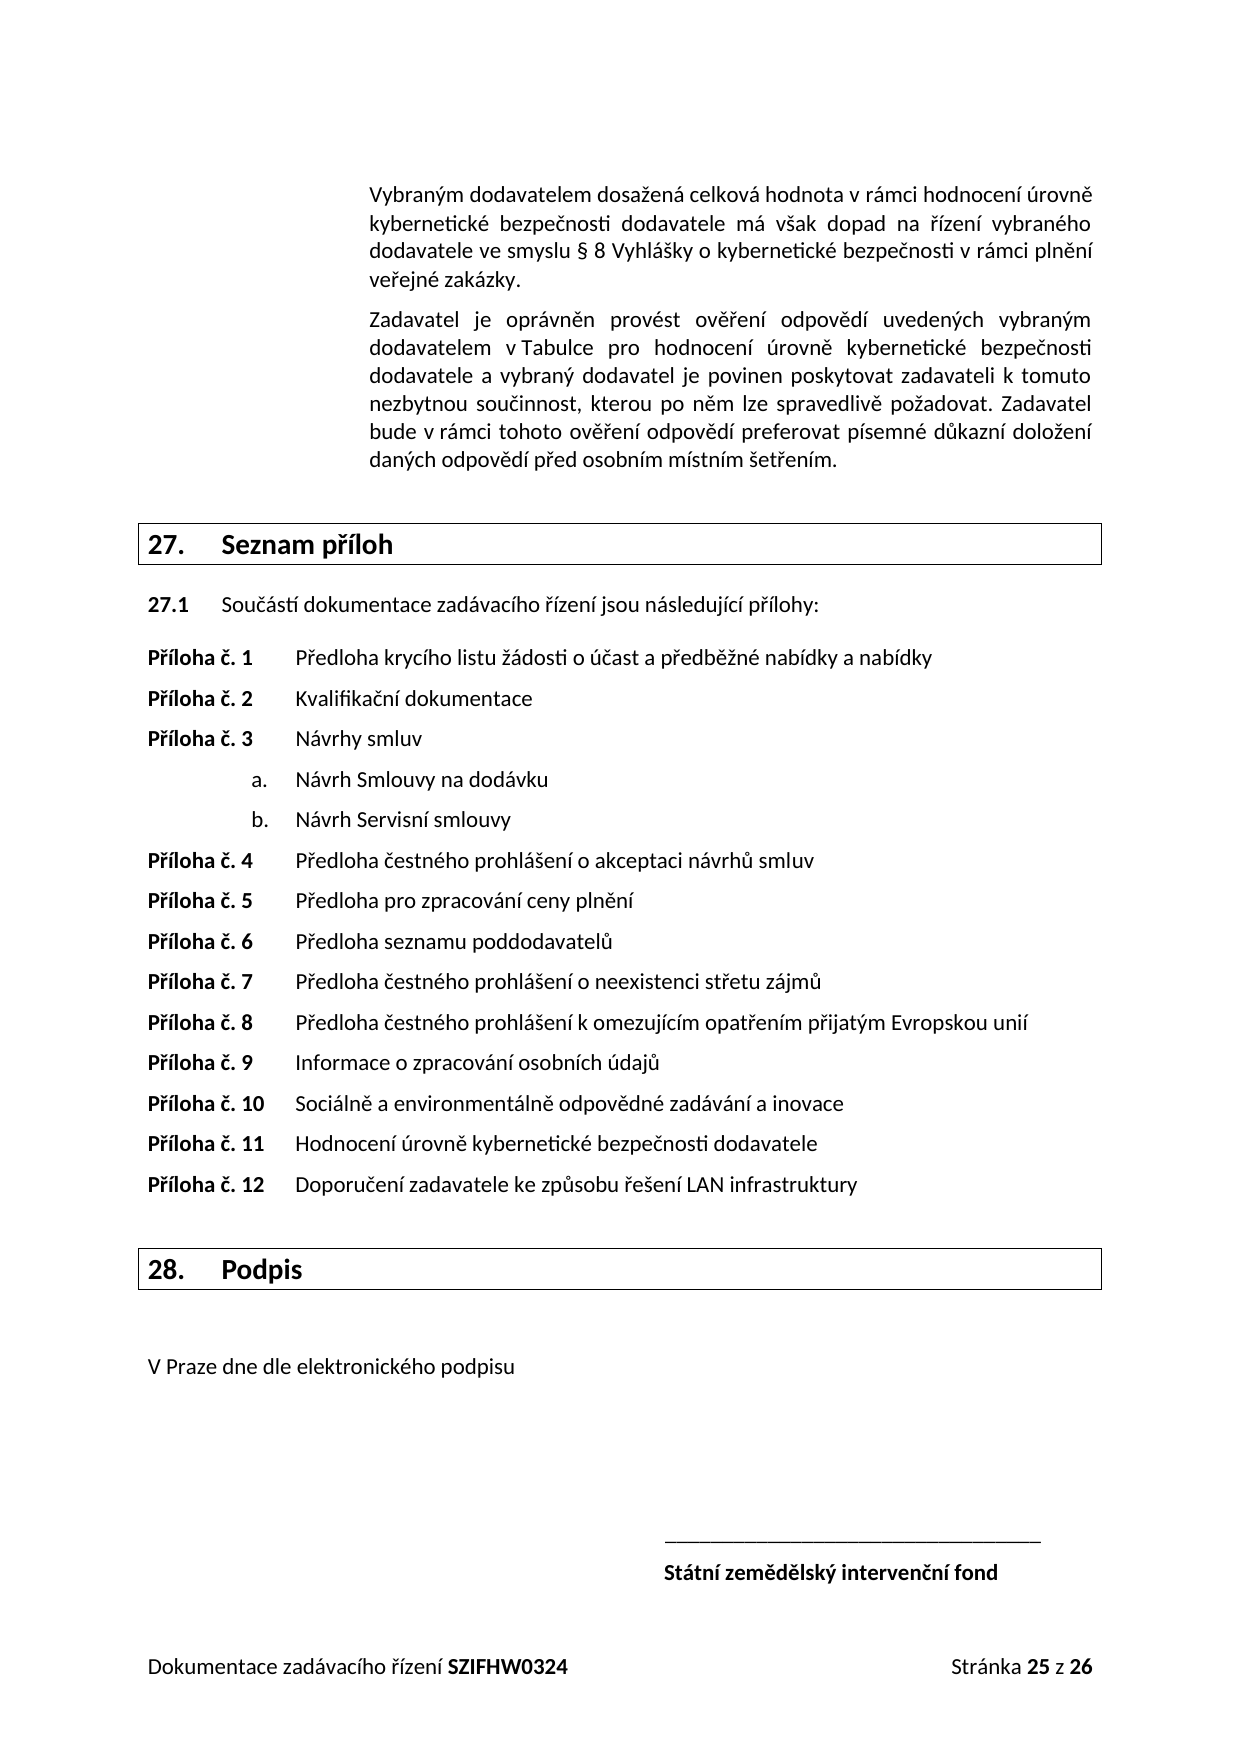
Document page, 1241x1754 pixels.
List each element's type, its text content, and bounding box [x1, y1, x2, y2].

list _________________________________ [665, 1518, 1093, 1546]
text Předloha seznamu poddodavatelů [148, 927, 1093, 955]
list Návrh Servisní smlouvy [251, 805, 1093, 833]
text Informace o zpracování osobních údajů [148, 1048, 1093, 1076]
text Předloha pro zpracování ceny plnění [148, 886, 1093, 914]
text Seznam příloh [139, 524, 1101, 564]
text Podpis [139, 1249, 1101, 1289]
text Předloha čestného prohlášení o akceptaci návrhů smluv [148, 846, 1093, 874]
text Předloha krycího listu žádosti o účast a předběžné nabídky a nabídky [148, 643, 1093, 671]
text Sociálně a environmentálně odpovědné zadávání a inovace [148, 1089, 1093, 1117]
text Hodnocení úrovně kybernetické bezpečnosti dodavatele [148, 1129, 1093, 1157]
text Kvalifikační dokumentace [148, 684, 1093, 712]
text Součástí dokumentace zadávacího řízení jsou následující přílohy: [148, 590, 1093, 618]
list Státní zemědělský intervenční fond [591, 1558, 1093, 1586]
text Předloha čestného prohlášení k omezujícím opatřením přijatým Evropskou unií [148, 1008, 1093, 1036]
list V Praze dne dle elektronického podpisu [148, 1352, 1093, 1380]
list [369, 181, 1093, 293]
text Předloha čestného prohlášení o neexistenci střetu zájmů [148, 967, 1093, 995]
text Doporučení zadavatele ke způsobu řešení LAN infrastruktury [148, 1170, 1093, 1198]
list Návrh Smlouvy na dodávku [251, 765, 1093, 793]
text Návrhy smluv [148, 724, 1093, 752]
list Zadavatel je oprávněn provést ověření odpovědí uvedených vybraným dodavatelem v Tabulce pro hodnocení úrovně kybernetické bezpečnosti dodavatele a vybraný dodavatel je povinen poskytovat zadavateli k tomuto nezbytnou součinnost, kterou po něm lze spravedlivě požadovat. Zadavatel bude v rámci tohoto ověření odpovědí preferovat písemné důkazní doložení daných odpovědí před osobním místním šetřením. [369, 305, 1093, 473]
